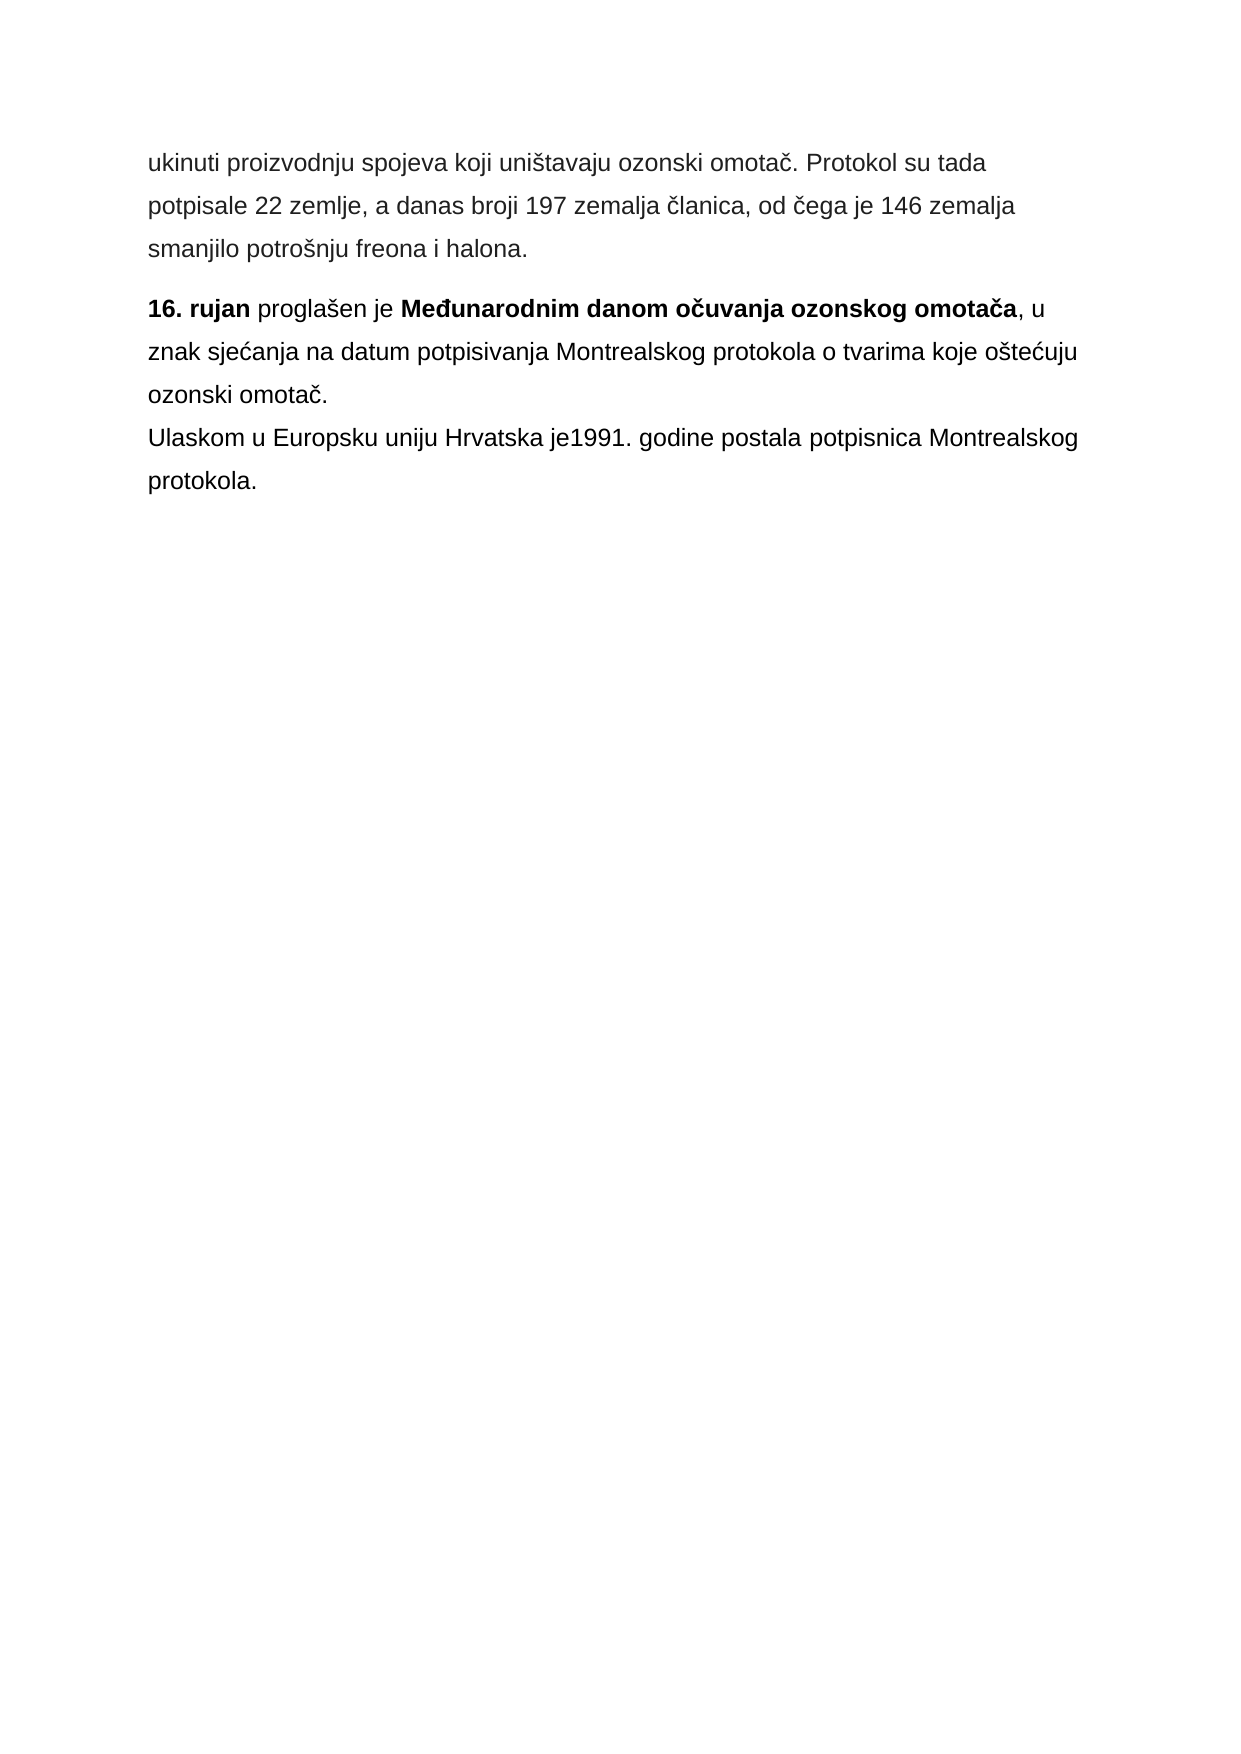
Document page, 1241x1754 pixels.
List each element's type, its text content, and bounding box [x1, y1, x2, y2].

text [148, 148, 1093, 263]
text 16. rujan proglašen je Međunarodnim danom očuvanja ozonskog omotača, u znak sjećanja na datum potpisivanja Montrealskog protokola o tvarima koje oštećuju ozonski omotač. Ulaskom u Europsku uniju Hrvatska je1991. godine postala potpisnica Montrealskog protokola. [148, 294, 1093, 495]
